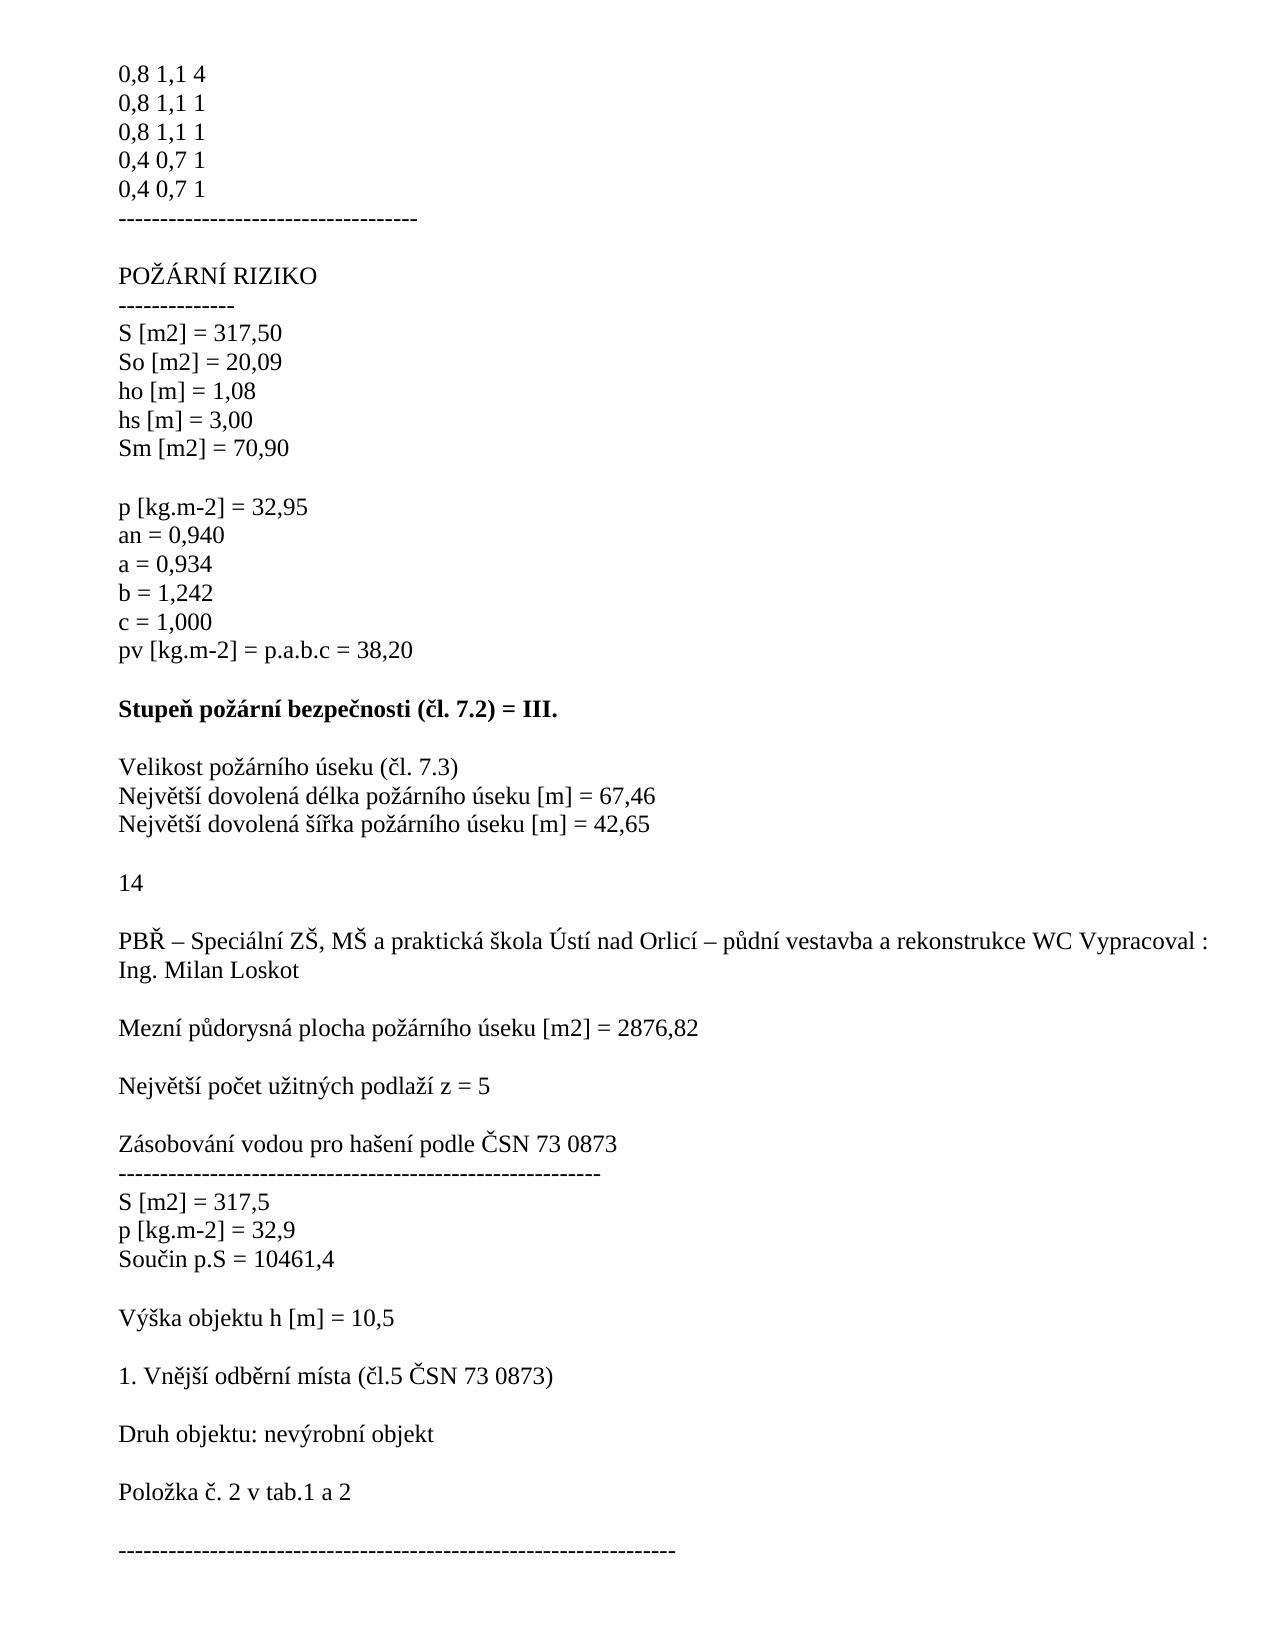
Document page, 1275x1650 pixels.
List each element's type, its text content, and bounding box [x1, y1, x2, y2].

text p [kg.m-2] = 32,95 an = 0,940 a = 0,934 b = 1,242 c = 1,000 pv [kg.m-2] = p.a.b.c = 38,20 [118, 492, 1216, 664]
text Výška objektu h [m] = 10,5 [118, 1303, 1216, 1331]
text Mezní půdorysná plocha požárního úseku [m2] = 2876,82 [118, 1013, 1216, 1042]
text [118, 1536, 1216, 1564]
text Druh objektu: nevýrobní objekt [118, 1419, 1216, 1448]
text Stupeň požární bezpečnosti (čl. 7.2) = III. [118, 694, 1216, 722]
text 14 [118, 868, 1216, 896]
text Největší počet užitných podlaží z = 5 [118, 1071, 1216, 1100]
text PBŘ – Speciální ZŠ, MŠ a praktická škola Ústí nad Orlicí – půdní vestavba a rekonstrukce WC Vypracoval : Ing. Milan Loskot [118, 926, 1216, 983]
text Položka č. 2 v tab.1 a 2 [118, 1477, 1216, 1506]
text Velikost požárního úseku (čl. 7.3) Největší dovolená délka požárního úseku [m] = 67,46 Největší dovolená šířka požárního úseku [m] = 42,65 [118, 752, 1216, 838]
text Zásobování vodou pro hašení podle ČSN 73 0873 ---------------------------------------------------------- S [m2] = 317,5 p [kg.m-2] = 32,9 Součin p.S = 10461,4 [118, 1129, 1216, 1273]
text POŽÁRNÍ RIZIKO -------------- S [m2] = 317,50 So [m2] = 20,09 ho [m] = 1,08 hs [m] = 3,00 Sm [m2] = 70,90 [118, 261, 1216, 462]
text 1. Vnější odběrní místa (čl.5 ČSN 73 0873) [118, 1361, 1216, 1389]
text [118, 59, 1216, 232]
